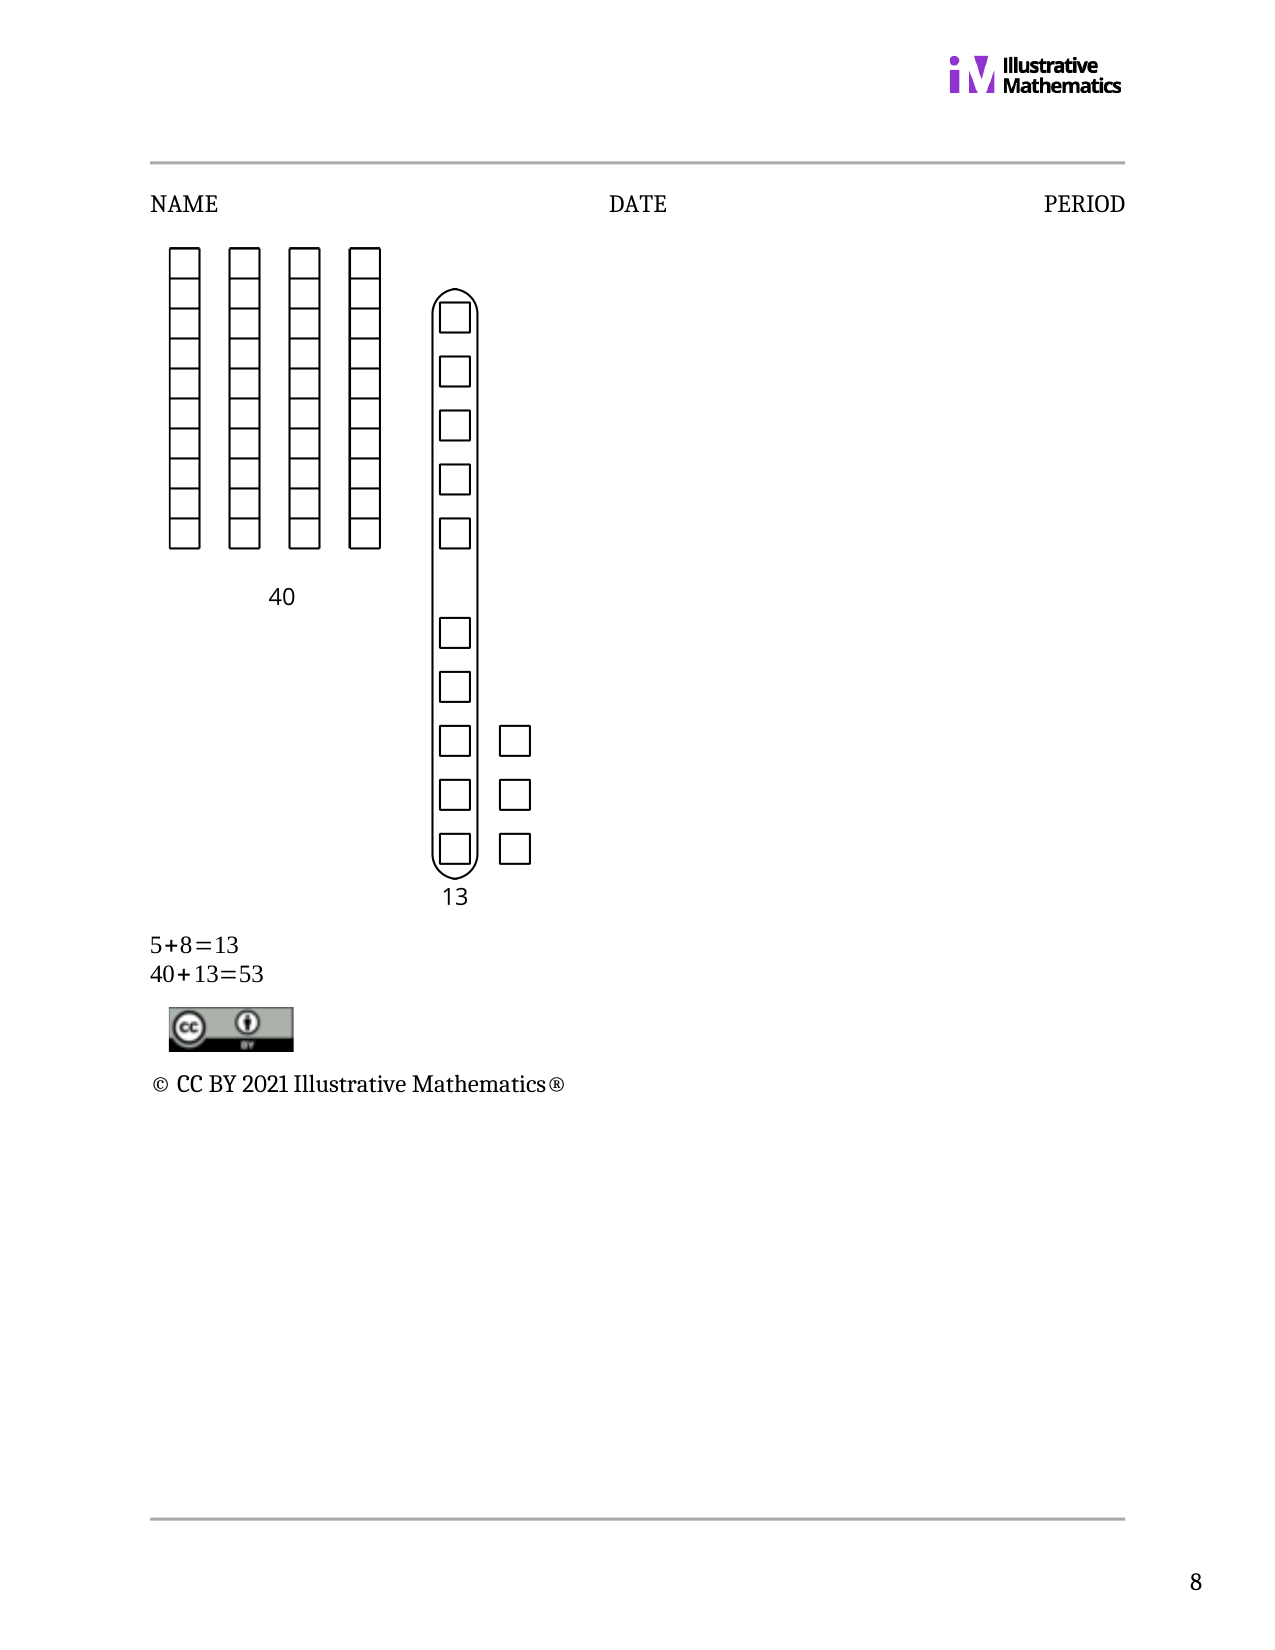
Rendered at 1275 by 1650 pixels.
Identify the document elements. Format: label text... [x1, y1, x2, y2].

picture [168, 1007, 294, 1052]
text © CC BY 2021 Illustrative Mathematics® [150, 1070, 1125, 1099]
picture [949, 55, 1121, 93]
picture [168, 247, 531, 913]
